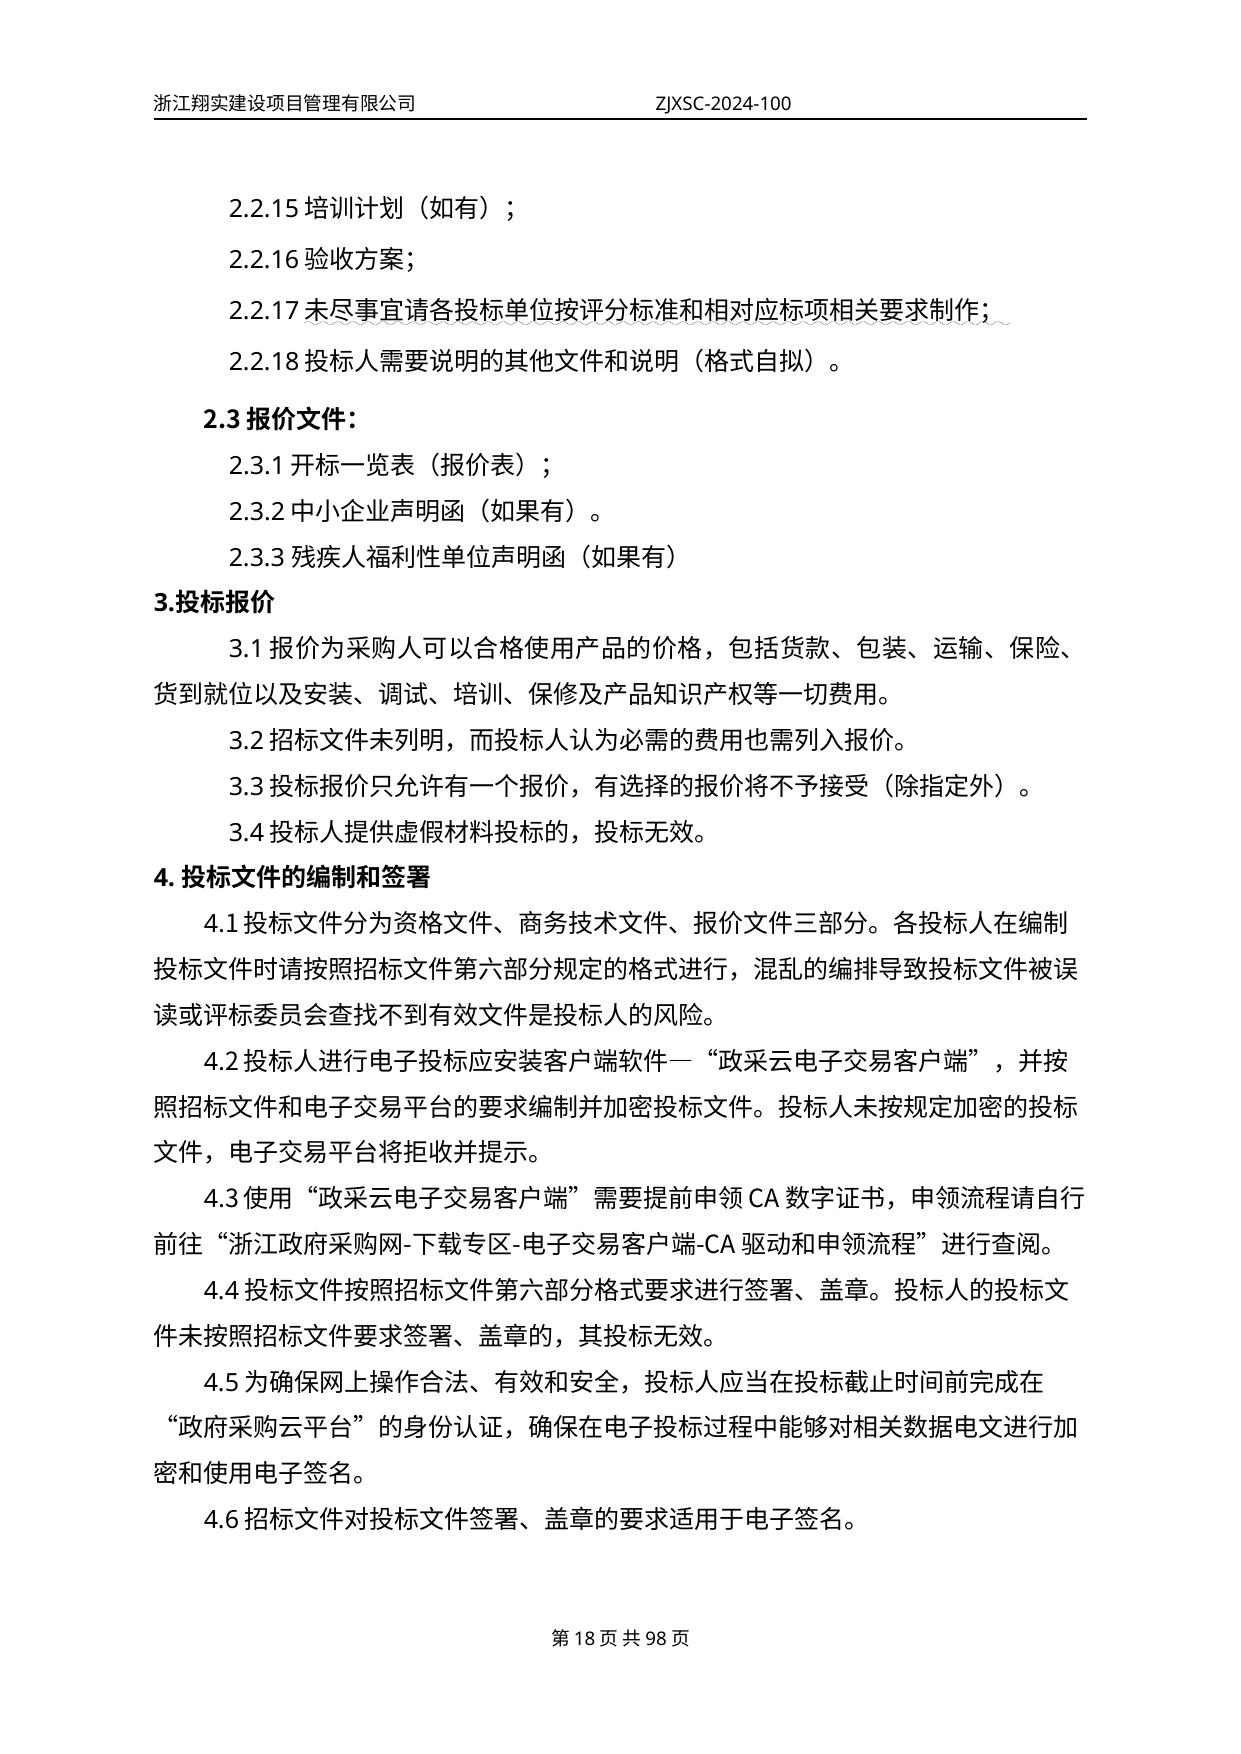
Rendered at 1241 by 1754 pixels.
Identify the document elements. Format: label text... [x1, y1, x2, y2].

text 2.2.16验收方案； [153, 240, 1087, 276]
text 3.3投标报价只允许有一个报价，有选择的报价将不予接受（除指定外）。 [153, 758, 1087, 804]
text 2.2.15培训计划（如有）； [153, 189, 1087, 225]
text 4.4投标文件按照招标文件第六部分格式要求进行签署、盖章。投标人的投标文件未按照招标文件要求签署、盖章的，其投标无效。 [153, 1263, 1087, 1354]
text 3.1报价为采购人可以合格使用产品的价格，包括货款、包装、运输、保险、货到就位以及安装、调试、培训、保修及产品知识产权等一切费用。 [153, 621, 1087, 713]
text 4.3使用“政采云电子交易客户端”需要提前申领CA数字证书，申领流程请自行前往“浙江政府采购网-下载专区-电子交易客户端-CA驱动和申领流程”进行查阅。 [153, 1171, 1087, 1263]
text 4. 投标文件的编制和签署 [153, 850, 1087, 896]
text 2.3.2中小企业声明函（如果有）。 [153, 483, 1087, 529]
text 4.5为确保网上操作合法、有效和安全，投标人应当在投标截止时间前完成在“政府采购云平台”的身份认证，确保在电子投标过程中能够对相关数据电文进行加密和使用电子签名。 [153, 1354, 1087, 1492]
text 3.2招标文件未列明，而投标人认为必需的费用也需列入报价。 [153, 713, 1087, 758]
text 2.2.17未尽事宜请各投标单位按评分标准和相对应标项相关要求制作； [153, 290, 1087, 327]
text 3.4投标人提供虚假材料投标的，投标无效。 [153, 804, 1087, 850]
text 4.1投标文件分为资格文件、商务技术文件、报价文件三部分。各投标人在编制投标文件时请按照招标文件第六部分规定的格式进行，混乱的编排导致投标文件被误读或评标委员会查找不到有效文件是投标人的风险。 [153, 896, 1087, 1033]
text 3.投标报价 [153, 575, 1087, 621]
text 2.3.1开标一览表（报价表）； [153, 438, 1087, 483]
text 4.6招标文件对投标文件签署、盖章的要求适用于电子签名。 [153, 1492, 1087, 1538]
text 4.2投标人进行电子投标应安装客户端软件—“政采云电子交易客户端”，并按照招标文件和电子交易平台的要求编制并加密投标文件。投标人未按规定加密的投标文件，电子交易平台将拒收并提示。 [153, 1033, 1087, 1171]
text 2.3.3 残疾人福利性单位声明函（如果有） [153, 529, 1087, 575]
text 2.2.18投标人需要说明的其他文件和说明（格式自拟）。 [153, 341, 1087, 377]
text 2.3报价文件： [153, 392, 1087, 438]
